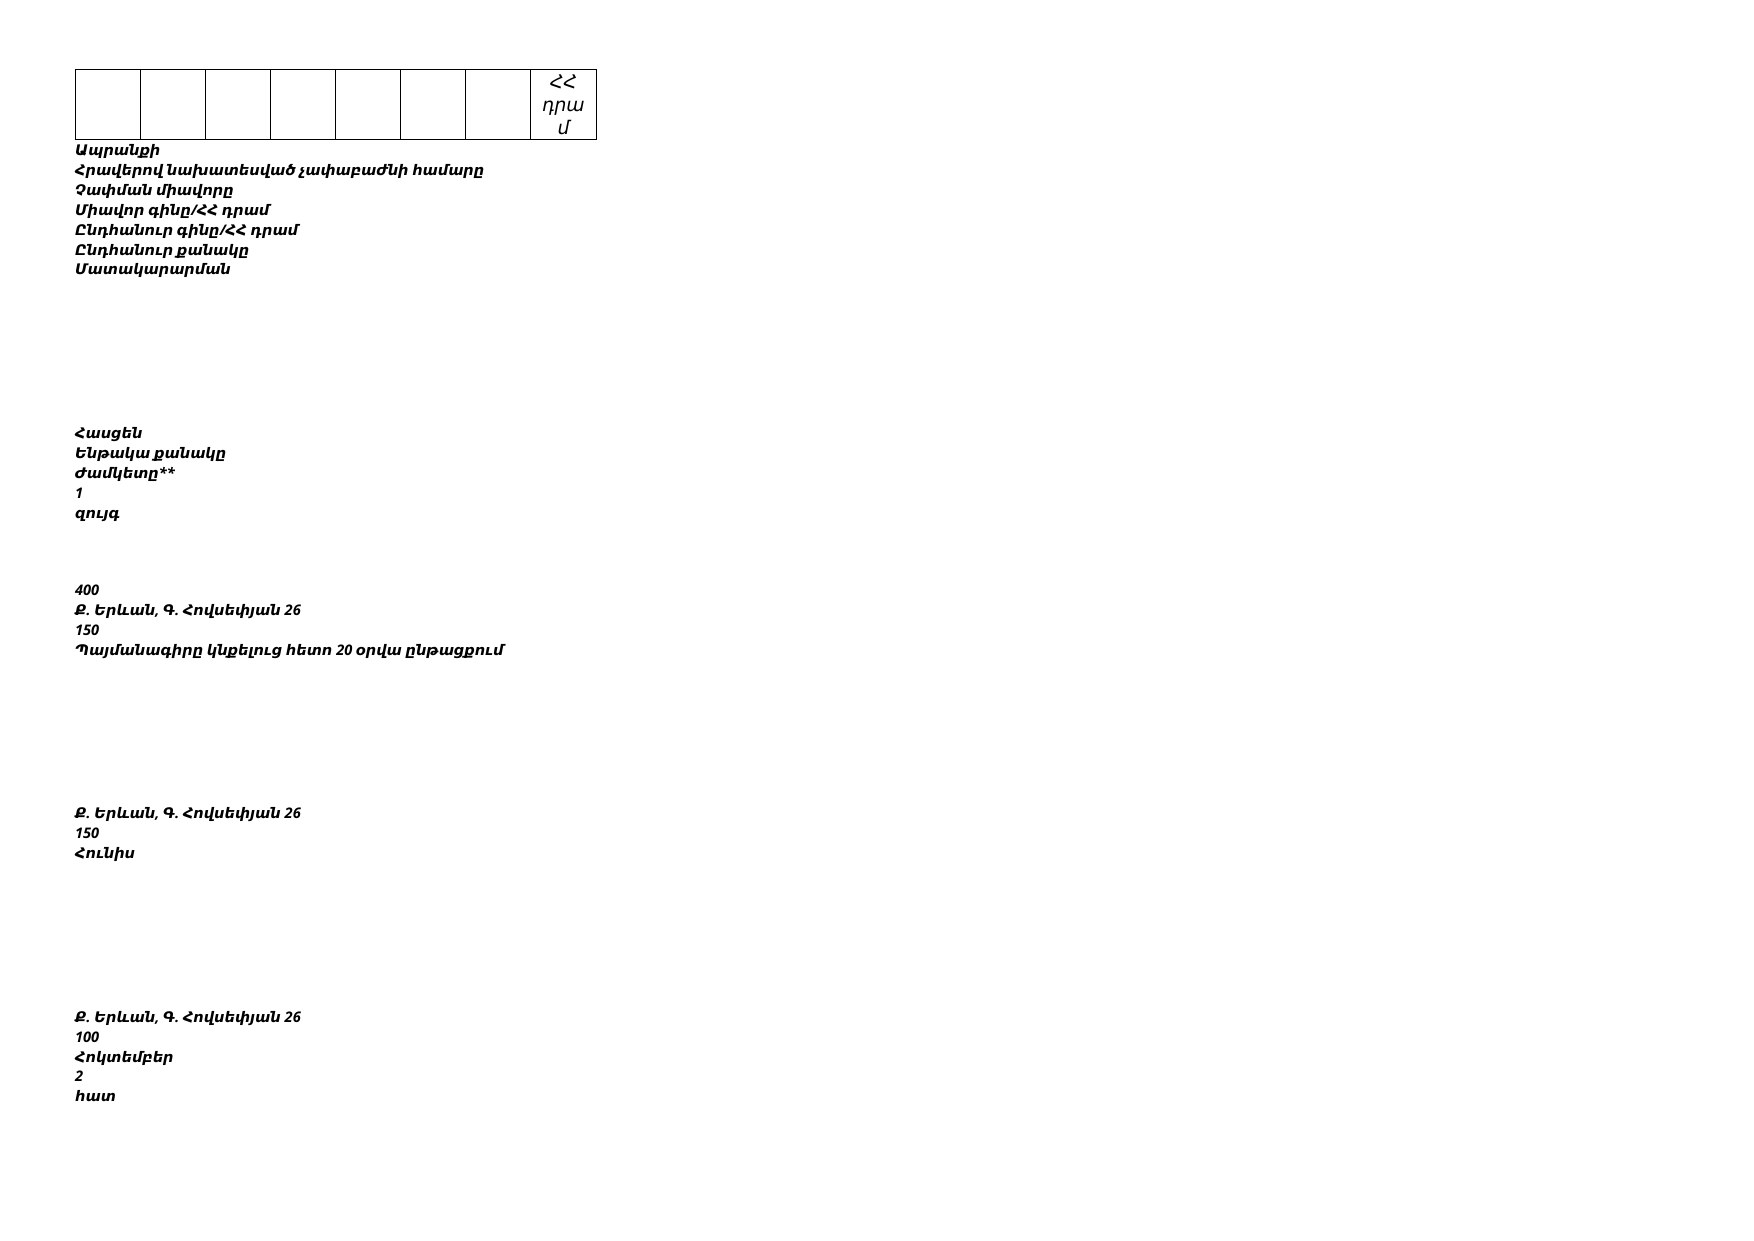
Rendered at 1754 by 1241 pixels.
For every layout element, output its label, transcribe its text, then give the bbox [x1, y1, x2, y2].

text ՀՀ դրամ [542, 70, 585, 139]
